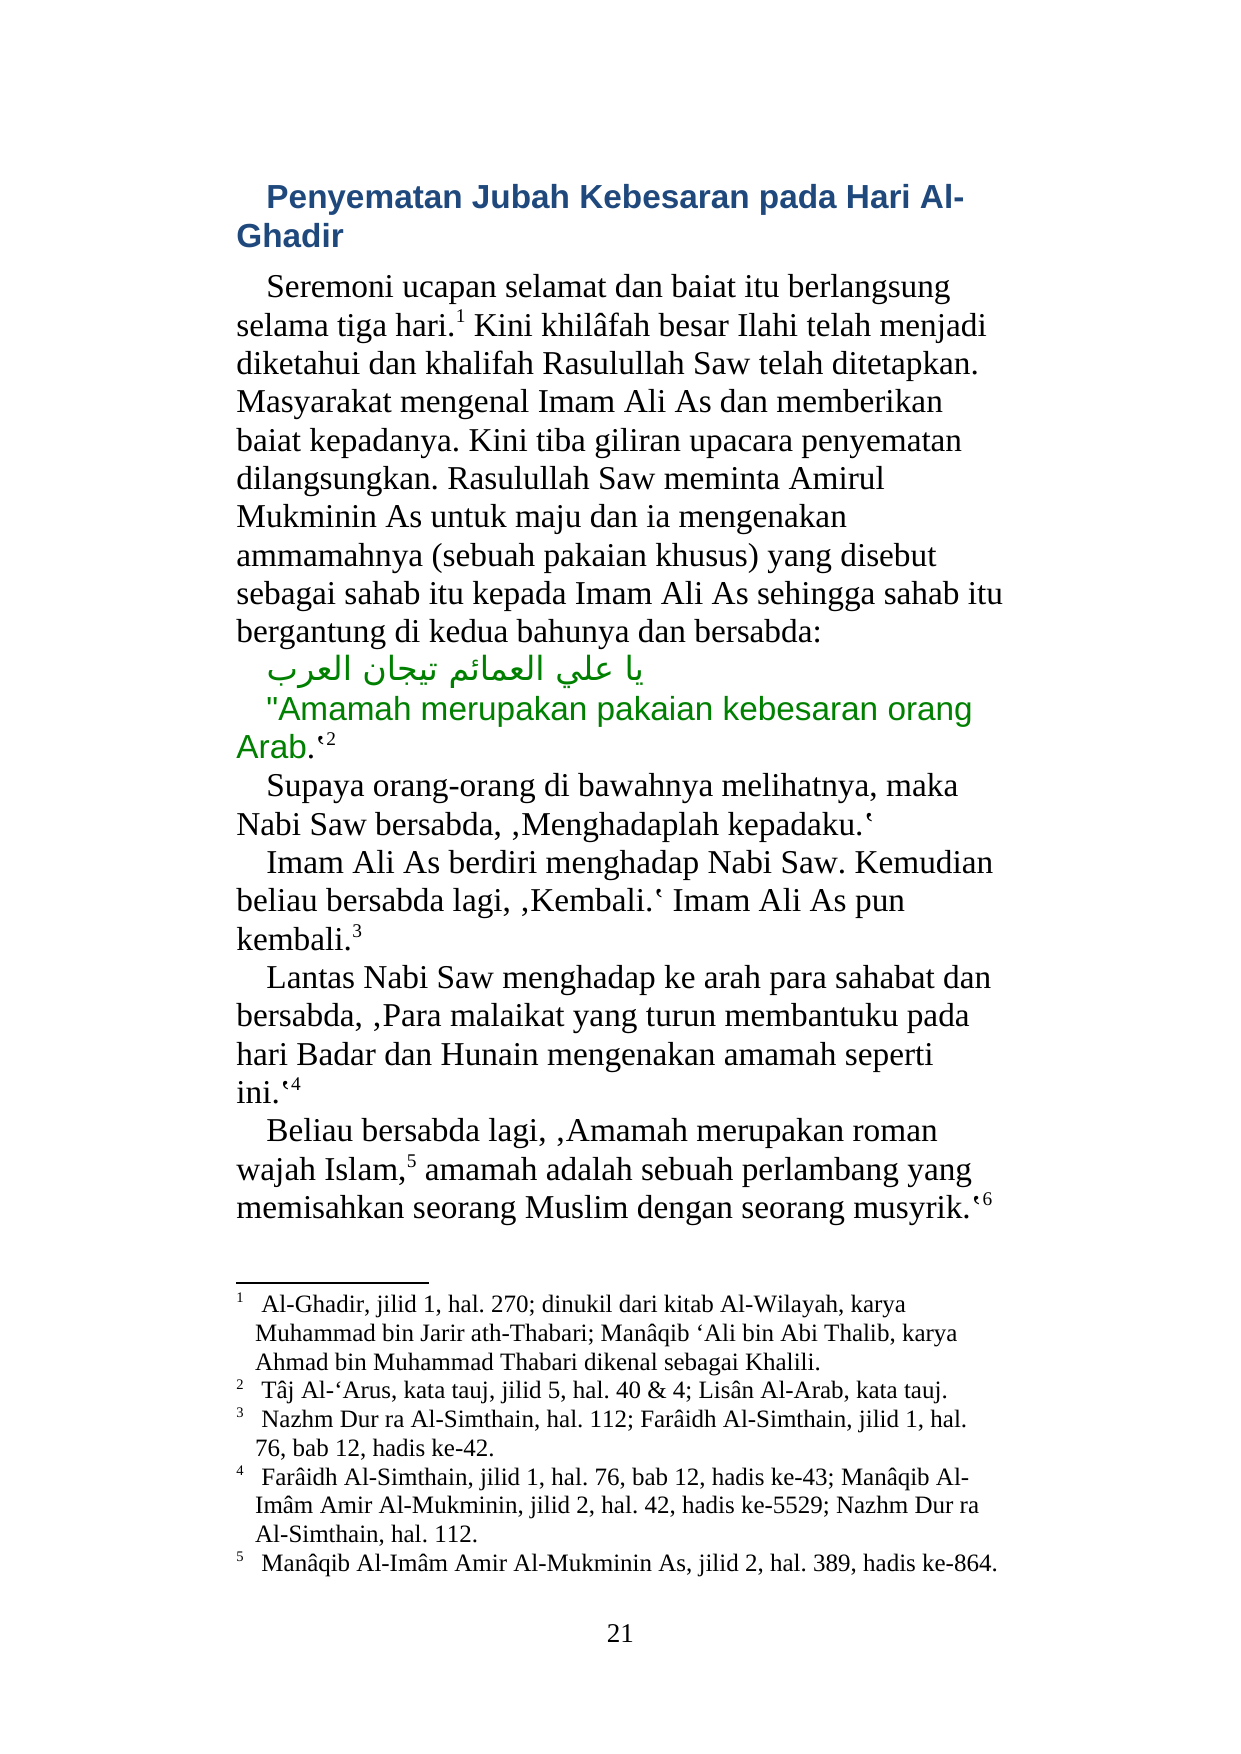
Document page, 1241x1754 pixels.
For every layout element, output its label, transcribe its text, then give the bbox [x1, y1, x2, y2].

text Beliau bersabda lagi, ‚Amamah merupakan roman wajah Islam, amamah adalah sebuah perlambang yang memisahkan seorang Muslim dengan seorang musyrik.‛ [236, 1111, 1004, 1226]
text "Amamah merupakan pakaian kebesaran orang Arab.‛ [236, 689, 1004, 766]
text Lantas Nabi Saw menghadap ke arah para sahabat dan bersabda, ‚Para malaikat yang turun membantuku pada hari Badar dan Hunain mengenakan amamah seperti ini.‛ [236, 957, 1004, 1111]
text Seremoni ucapan selamat dan baiat itu berlangsung selama tiga hari. Kini khilâfah besar Ilahi telah menjadi diketahui dan khalifah Rasulullah Saw telah ditetapkan. Masyarakat mengenal Imam Ali As dan memberikan baiat kepadanya. Kini tiba giliran upacara penyematan dilangsungkan. Rasulullah Saw meminta Amirul Mukminin As untuk maju dan ia mengenakan ammamahnya (sebuah pakaian khusus) yang disebut sebagai sahab itu kepada Imam Ali As sehingga sahab itu bergantung di kedua bahunya dan bersabda: [236, 267, 1004, 650]
text Supaya orang-orang di bawahnya melihatnya, maka Nabi Saw bersabda, ‚Menghadaplah kepadaku.‛ [236, 766, 1004, 842]
subtitle Penyematan Jubah Kebesaran pada Hari Al-Ghadir [236, 177, 1004, 254]
text Imam Ali As berdiri menghadap Nabi Saw. Kemudian beliau bersabda lagi, ‚Kembali.‛ Imam Ali As pun kembali. [236, 842, 1004, 957]
text يا علي العمائم تيجان العرب [236, 650, 1004, 689]
